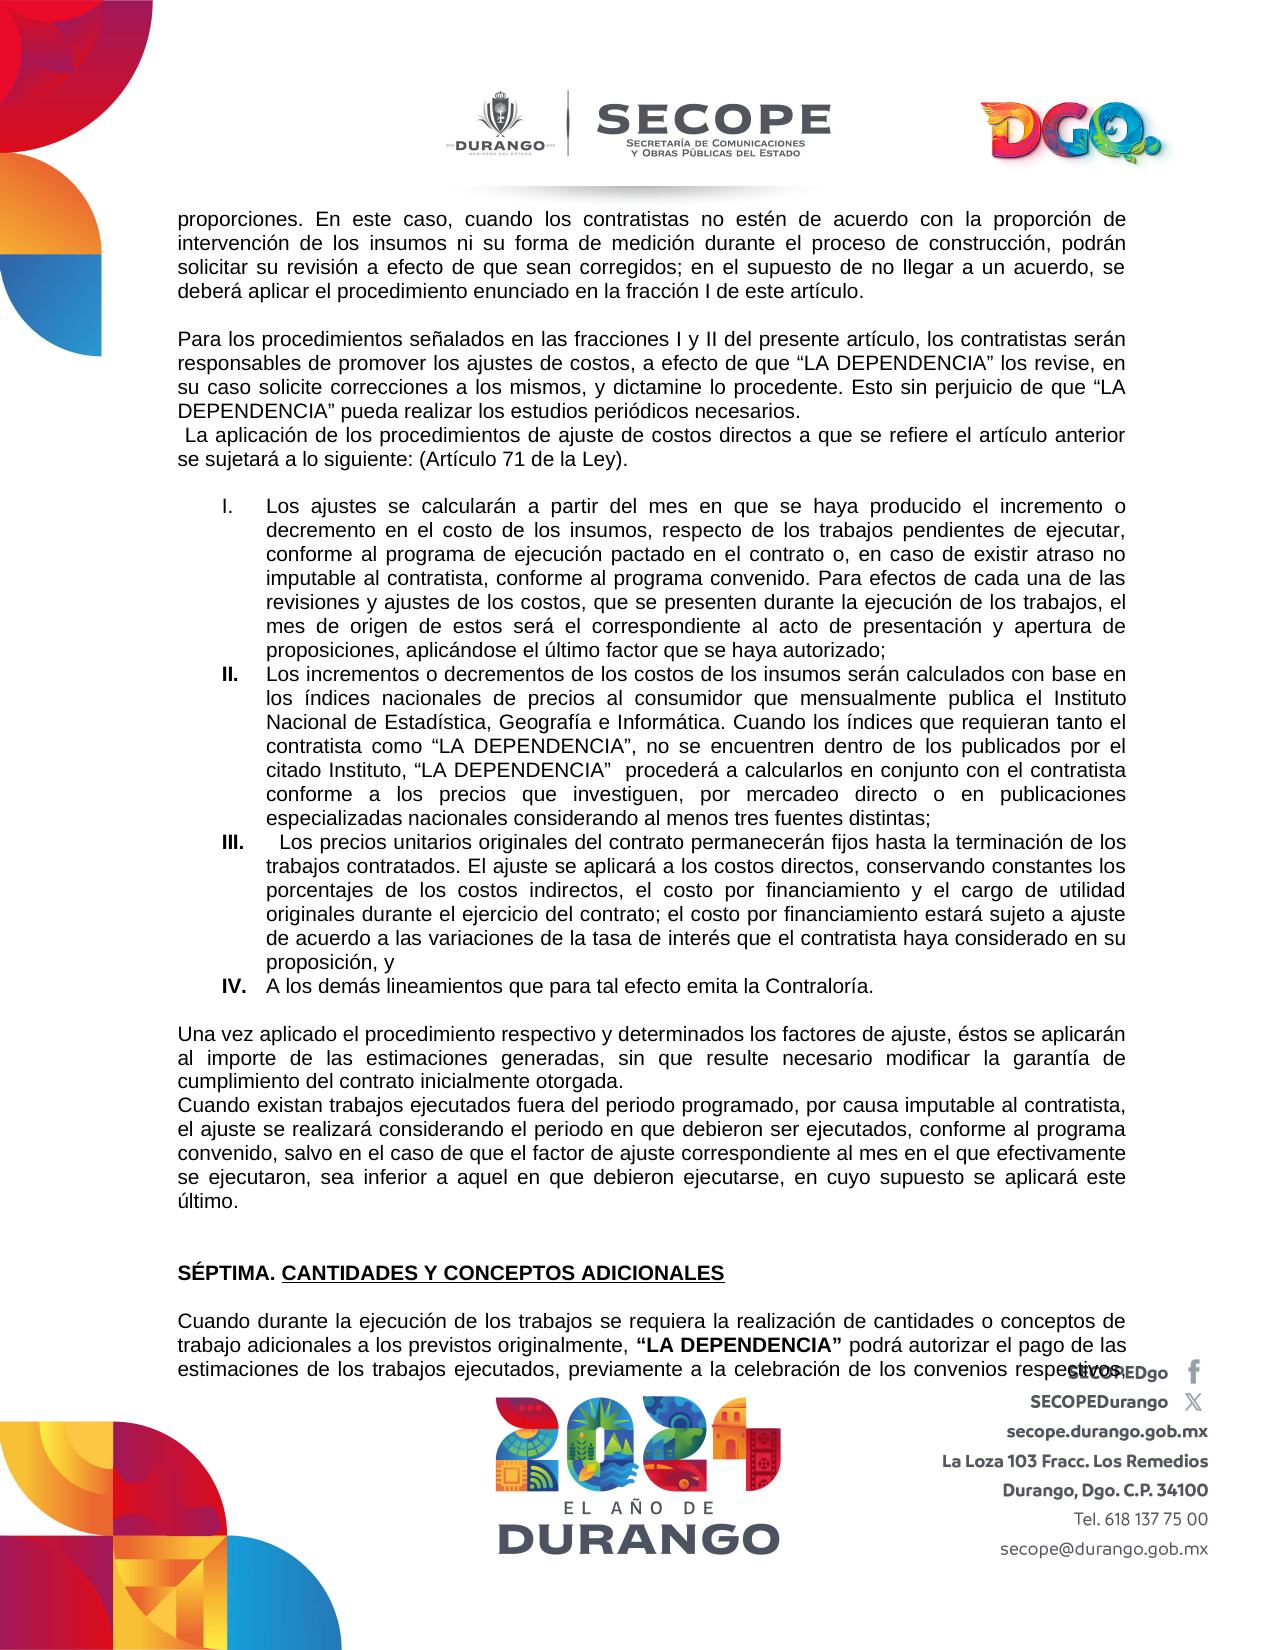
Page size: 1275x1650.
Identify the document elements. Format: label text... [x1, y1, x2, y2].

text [177, 1309, 1127, 1381]
list Los incrementos o decrementos de los costos de los insumos serán calculados con base en los índices nacionales de precios al consumidor que mensualmente publica el Instituto Nacional de Estadística, Geografía e Informática. Cuando los índices que requieran tanto el contratista como “LA DEPENDENCIA”, no se encuentren dentro de los publicados por el citado Instituto, “LA DEPENDENCIA” procederá a calcularlos en conjunto con el contratista conforme a los precios que investiguen, por mercadeo directo o en publicaciones especializadas nacionales considerando al menos tres fuentes distintas; [222, 662, 1127, 830]
text Para los procedimientos señalados en las fracciones I y II del presente artículo, los contratistas serán responsables de promover los ajustes de costos, a efecto de que “LA DEPENDENCIA” los revise, en su caso solicite correcciones a los mismos, y dictamine lo procedente. Esto sin perjuicio de que “LA DEPENDENCIA” pueda realizar los estudios periódicos necesarios. [177, 327, 1127, 422]
text SÉPTIMA. CANTIDADES Y CONCEPTOS ADICIONALES [177, 1261, 1127, 1285]
text La aplicación de los procedimientos de ajuste de costos directos a que se refiere el artículo anterior se sujetará a lo siguiente: (Artículo 71 de la Ley). [177, 422, 1127, 470]
text Una vez aplicado el procedimiento respectivo y determinados los factores de ajuste, éstos se aplicarán al importe de las estimaciones generadas, sin que resulte necesario modificar la garantía de cumplimiento del contrato inicialmente otorgada. [177, 1021, 1127, 1093]
text Cuando existan trabajos ejecutados fuera del periodo programado, por causa imputable al contratista, el ajuste se realizará considerando el periodo en que debieron ser ejecutados, conforme al programa convenido, salvo en el caso de que el factor de ajuste correspondiente al mes en el que efectivamente se ejecutaron, sea inferior a aquel en que debieron ejecutarse, en cuyo supuesto se aplicará este último. [177, 1093, 1127, 1213]
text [177, 207, 1127, 303]
picture [0, 0, 1275, 1650]
list Los precios unitarios originales del contrato permanecerán fijos hasta la terminación de los trabajos contratados. El ajuste se aplicará a los costos directos, conservando constantes los porcentajes de los costos indirectos, el costo por financiamiento y el cargo de utilidad originales durante el ejercicio del contrato; el costo por financiamiento estará sujeto a ajuste de acuerdo a las variaciones de la tasa de interés que el contratista haya considerado en su proposición, y [222, 830, 1127, 973]
list Los ajustes se calcularán a partir del mes en que se haya producido el incremento o decremento en el costo de los insumos, respecto de los trabajos pendientes de ejecutar, conforme al programa de ejecución pactado en el contrato o, en caso de existir atraso no imputable al contratista, conforme al programa convenido. Para efectos de cada una de las revisiones y ajustes de los costos, que se presenten durante la ejecución de los trabajos, el mes de origen de estos será el correspondiente al acto de presentación y apertura de proposiciones, aplicándose el último factor que se haya autorizado; [222, 494, 1127, 662]
list A los demás lineamientos que para tal efecto emita la Contraloría. [222, 973, 1127, 997]
